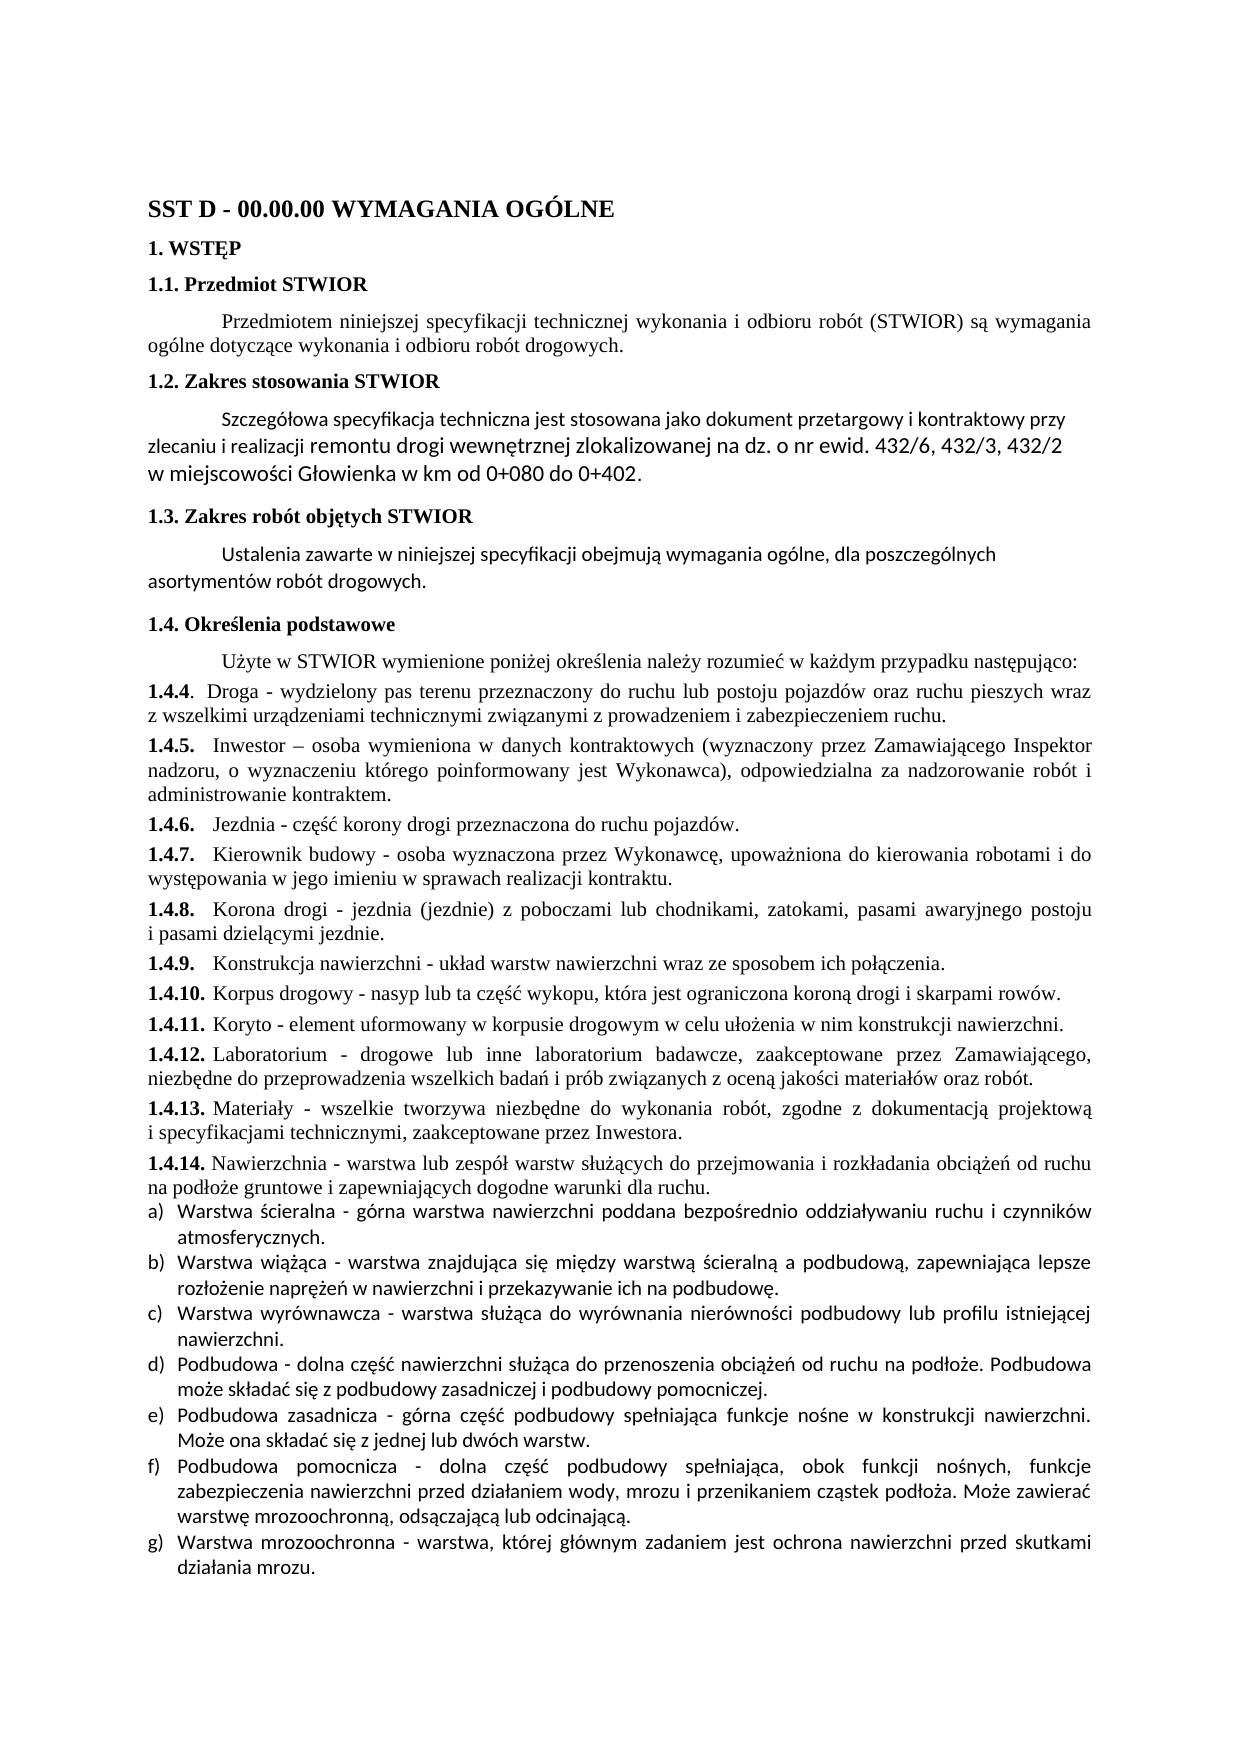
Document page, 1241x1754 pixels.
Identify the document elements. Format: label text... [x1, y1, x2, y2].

text 1.4.13. Materiały - wszelkie tworzywa niezbędne do wykonania robót, zgodne z dokumentacją projektową i specyfikacjami technicznymi, zaakceptowane przez Inwestora. [148, 1096, 1093, 1144]
text Ustalenia zawarte w niniejszej specyfikacji obejmują wymagania ogólne, dla poszczególnych asortymentów robót drogowych. [148, 541, 1093, 593]
text 1.4.12. Laboratorium - drogowe lub inne laboratorium badawcze, zaakceptowane przez Zamawiającego, niezbędne do przeprowadzenia wszelkich badań i prób związanych z oceną jakości materiałów oraz robót. [148, 1042, 1093, 1090]
subtitle 1.4. Określenia podstawowe [148, 612, 1093, 636]
text Użyte w STWIOR wymienione poniżej określenia należy rozumieć w każdym przypadku następująco: [148, 649, 1093, 673]
text 1.4.6. Jezdnia - część korony drogi przeznaczona do ruchu pojazdów. [148, 812, 1093, 836]
text 1.4.8. Korona drogi - jezdnia (jezdnie) z poboczami lub chodnikami, zatokami, pasami awaryjnego postoju i pasami dzielącymi jezdnie. [148, 897, 1093, 945]
text 1.4.4. Droga - wydzielony pas terenu przeznaczony do ruchu lub postoju pojazdów oraz ruchu pieszych wraz z wszelkimi urządzeniami technicznymi związanymi z prowadzeniem i zabezpieczeniem ruchu. [148, 679, 1093, 727]
subtitle 1.3. Zakres robót objętych STWIOR [148, 504, 1093, 528]
list Podbudowa - dolna część nawierzchni służąca do przenoszenia obciążeń od ruchu na podłoże. Podbudowa może składać się z podbudowy zasadniczej i podbudowy pomocniczej. [148, 1351, 1093, 1402]
text 1.4.7. Kierownik budowy - osoba wyznaczona przez Wykonawcę, upoważniona do kierowania robotami i do występowania w jego imieniu w sprawach realizacji kontraktu. [148, 842, 1093, 890]
list Warstwa ścieralna - górna warstwa nawierzchni poddana bezpośrednio oddziaływaniu ruchu i czynników atmosferycznych. [148, 1199, 1093, 1249]
list Warstwa wiążąca - warstwa znajdująca się między warstwą ścieralną a podbudową, zapewniająca lepsze rozłożenie naprężeń w nawierzchni i przekazywanie ich na podbudowę. [148, 1249, 1093, 1300]
subtitle 1.1. Przedmiot STWIOR [148, 272, 1093, 296]
text 1.4.10. Korpus drogowy - nasyp lub ta część wykopu, która jest ograniczona koroną drogi i skarpami rowów. [148, 981, 1093, 1005]
text Przedmiotem niniejszej specyfikacji technicznej wykonania i odbioru robót (STWIOR) są wymagania ogólne dotyczące wykonania i odbioru robót drogowych. [148, 309, 1093, 357]
text SST D - 00.00.00 WYMAGANIA OGÓLNE [148, 194, 1093, 223]
list Podbudowa pomocnicza - dolna część podbudowy spełniająca, obok funkcji nośnych, funkcje zabezpieczenia nawierzchni przed działaniem wody, mrozu i przenikaniem cząstek podłoża. Może zawierać warstwę mrozoochronną, odsączającą lub odcinającą. [148, 1453, 1093, 1529]
text 1.4.14. Nawierzchnia - warstwa lub zespół warstw służących do przejmowania i rozkładania obciążeń od ruchu na podłoże gruntowe i zapewniających dogodne warunki dla ruchu. [148, 1151, 1093, 1199]
list Warstwa wyrównawcza - warstwa służąca do wyrównania nierówności podbudowy lub profilu istniejącej nawierzchni. [148, 1300, 1093, 1351]
list Podbudowa zasadnicza - górna część podbudowy spełniająca funkcje nośne w konstrukcji nawierzchni. Może ona składać się z jednej lub dwóch warstw. [148, 1402, 1093, 1453]
list Warstwa mrozoochronna - warstwa, której głównym zadaniem jest ochrona nawierzchni przed skutkami działania mrozu. [148, 1529, 1093, 1580]
text 1.4.11. Koryto - element uformowany w korpusie drogowym w celu ułożenia w nim konstrukcji nawierzchni. [148, 1012, 1093, 1036]
subtitle 1.2. Zakres stosowania STWIOR [148, 369, 1093, 393]
text Szczegółowa specyfikacja techniczna jest stosowana jako dokument przetargowy i kontraktowy przy zlecaniu i realizacji remontu drogi wewnętrznej zlokalizowanej na dz. o nr ewid. 432/6, 432/3, 432/2 w miejscowości Głowienka w km od 0+080 do 0+402. [148, 406, 1093, 487]
subtitle 1. WSTĘP [148, 236, 1093, 260]
text 1.4.5. Inwestor – osoba wymieniona w danych kontraktowych (wyznaczony przez Zamawiającego Inspektor nadzoru, o wyznaczeniu którego poinformowany jest Wykonawca), odpowiedzialna za nadzorowanie robót i administrowanie kontraktem. [148, 733, 1093, 806]
text 1.4.9. Konstrukcja nawierzchni - układ warstw nawierzchni wraz ze sposobem ich połączenia. [148, 951, 1093, 975]
